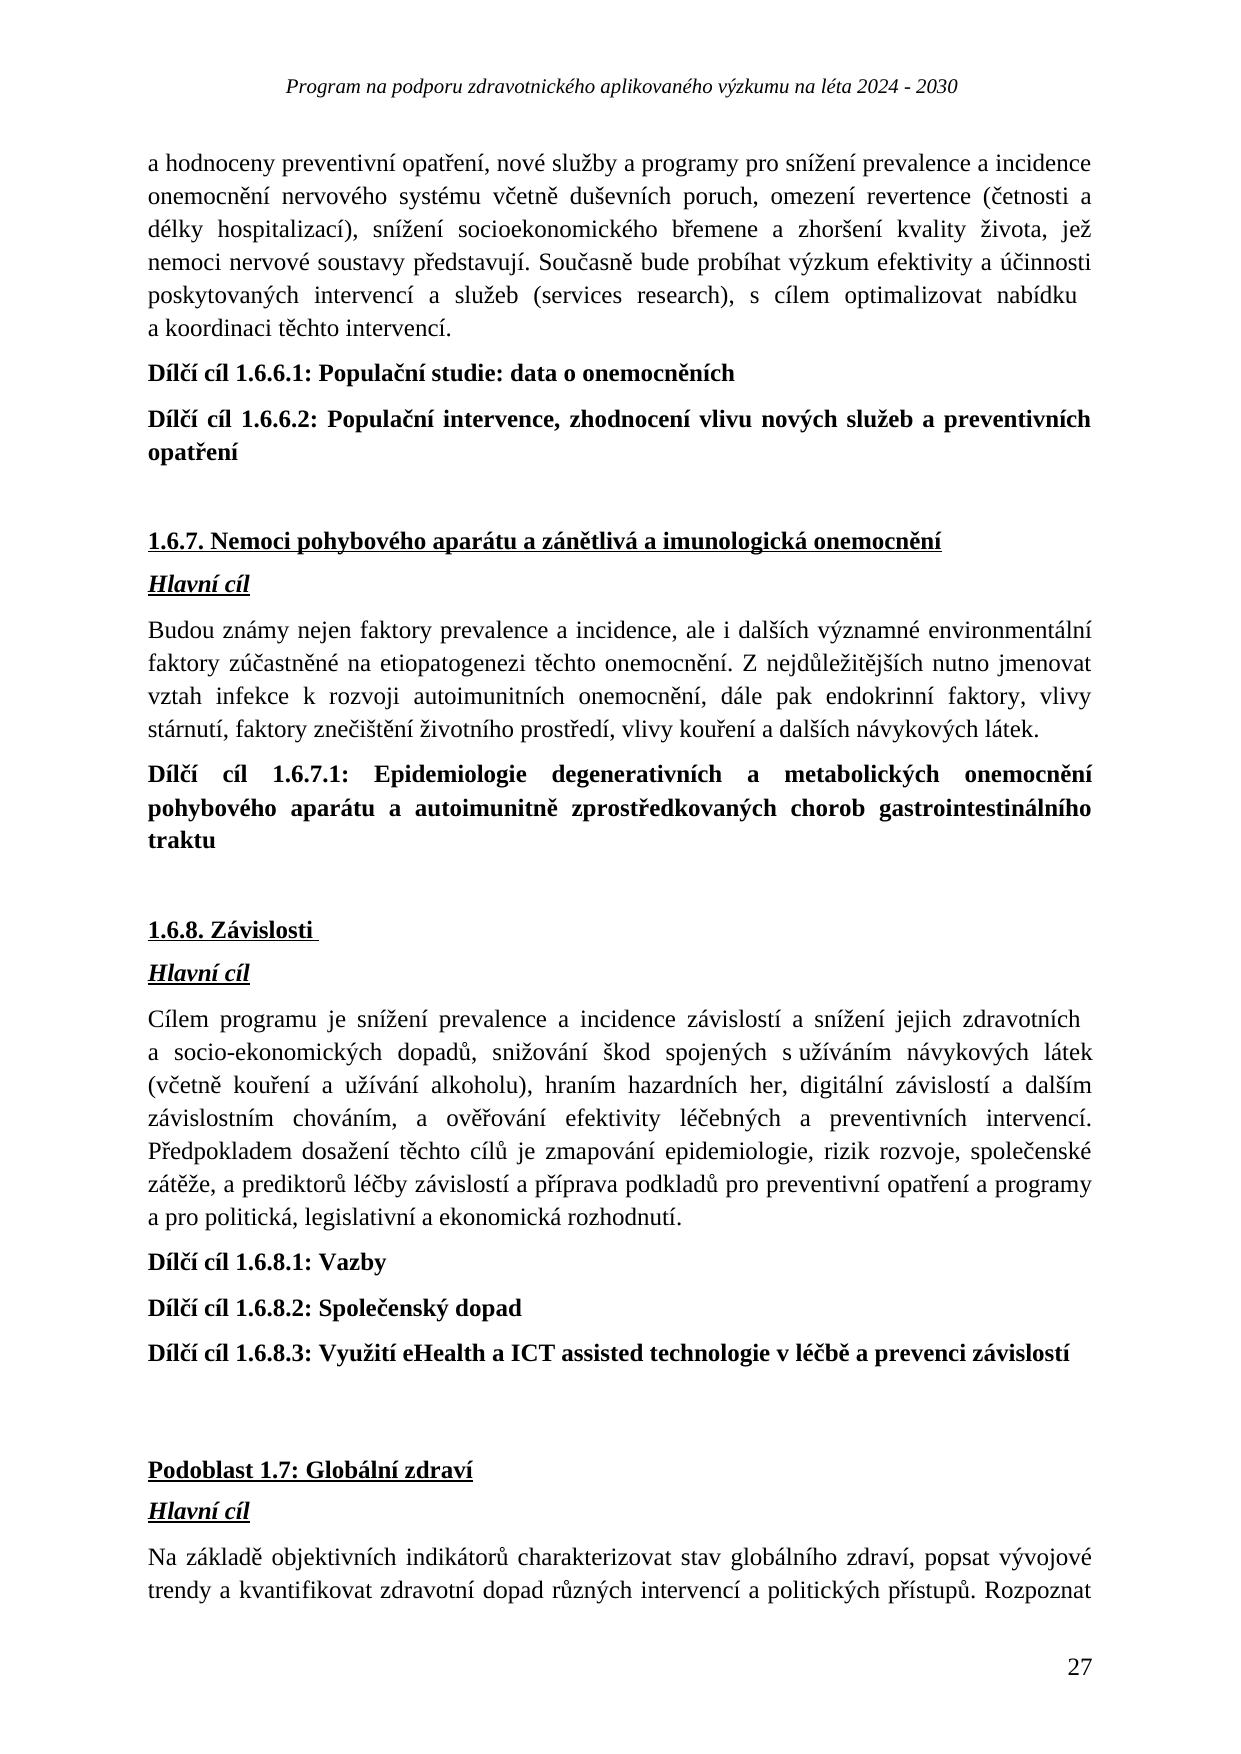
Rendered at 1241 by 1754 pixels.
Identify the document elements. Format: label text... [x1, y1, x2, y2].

subtitle 1.6.8. Závislosti [148, 915, 1093, 943]
subtitle 1.6.7. Nemoci pohybového aparátu a zánětlivá a imunologická onemocnění [148, 526, 1093, 555]
text Dílčí cíl 1.6.6.2: Populační intervence, zhodnocení vlivu nových služeb a preventivních opatření [148, 404, 1093, 466]
text Cílem programu je snížení prevalence a incidence závislostí a snížení jejich zdravotních a socio-ekonomických dopadů, snižování škod spojených s užíváním návykových látek (včetně kouření a užívání alkoholu), hraním hazardních her, digitální závislostí a dalším závislostním chováním, a ověřování efektivity léčebných a preventivních intervencí. Předpokladem dosažení těchto cílů je zmapování epidemiologie, rizik rozvoje, společenské zátěže, a prediktorů léčby závislostí a příprava podkladů pro preventivní opatření a programy a pro politická, legislativní a ekonomická rozhodnutí. [148, 1004, 1093, 1231]
text Hlavní cíl [148, 1496, 1093, 1525]
text Dílčí cíl 1.6.7.1: Epidemiologie degenerativních a metabolických onemocnění pohybového aparátu a autoimunitně zprostředkovaných chorob gastrointestinálního traktu [148, 759, 1093, 854]
text Hlavní cíl [148, 569, 1093, 598]
text Dílčí cíl 1.6.6.1: Populační studie: data o onemocněních [148, 358, 1093, 387]
text Dílčí cíl 1.6.8.1: Vazby [148, 1247, 1093, 1276]
text Dílčí cíl 1.6.8.3: Využití eHealth a ICT assisted technologie v léčbě a prevenci závislostí [148, 1338, 1093, 1367]
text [148, 148, 1093, 342]
text Hlavní cíl [148, 958, 1093, 987]
subtitle Podoblast 1.7: Globální zdraví [148, 1455, 1093, 1484]
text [148, 1542, 1093, 1604]
text Dílčí cíl 1.6.8.2: Společenský dopad [148, 1293, 1093, 1322]
text Budou známy nejen faktory prevalence a incidence, ale i dalších významné environmentální faktory zúčastněné na etiopatogenezi těchto onemocnění. Z nejdůležitějších nutno jmenovat vztah infekce k rozvoji autoimunitních onemocnění, dále pak endokrinní faktory, vlivy stárnutí, faktory znečištění životního prostředí, vlivy kouření a dalších návykových látek. [148, 615, 1093, 743]
